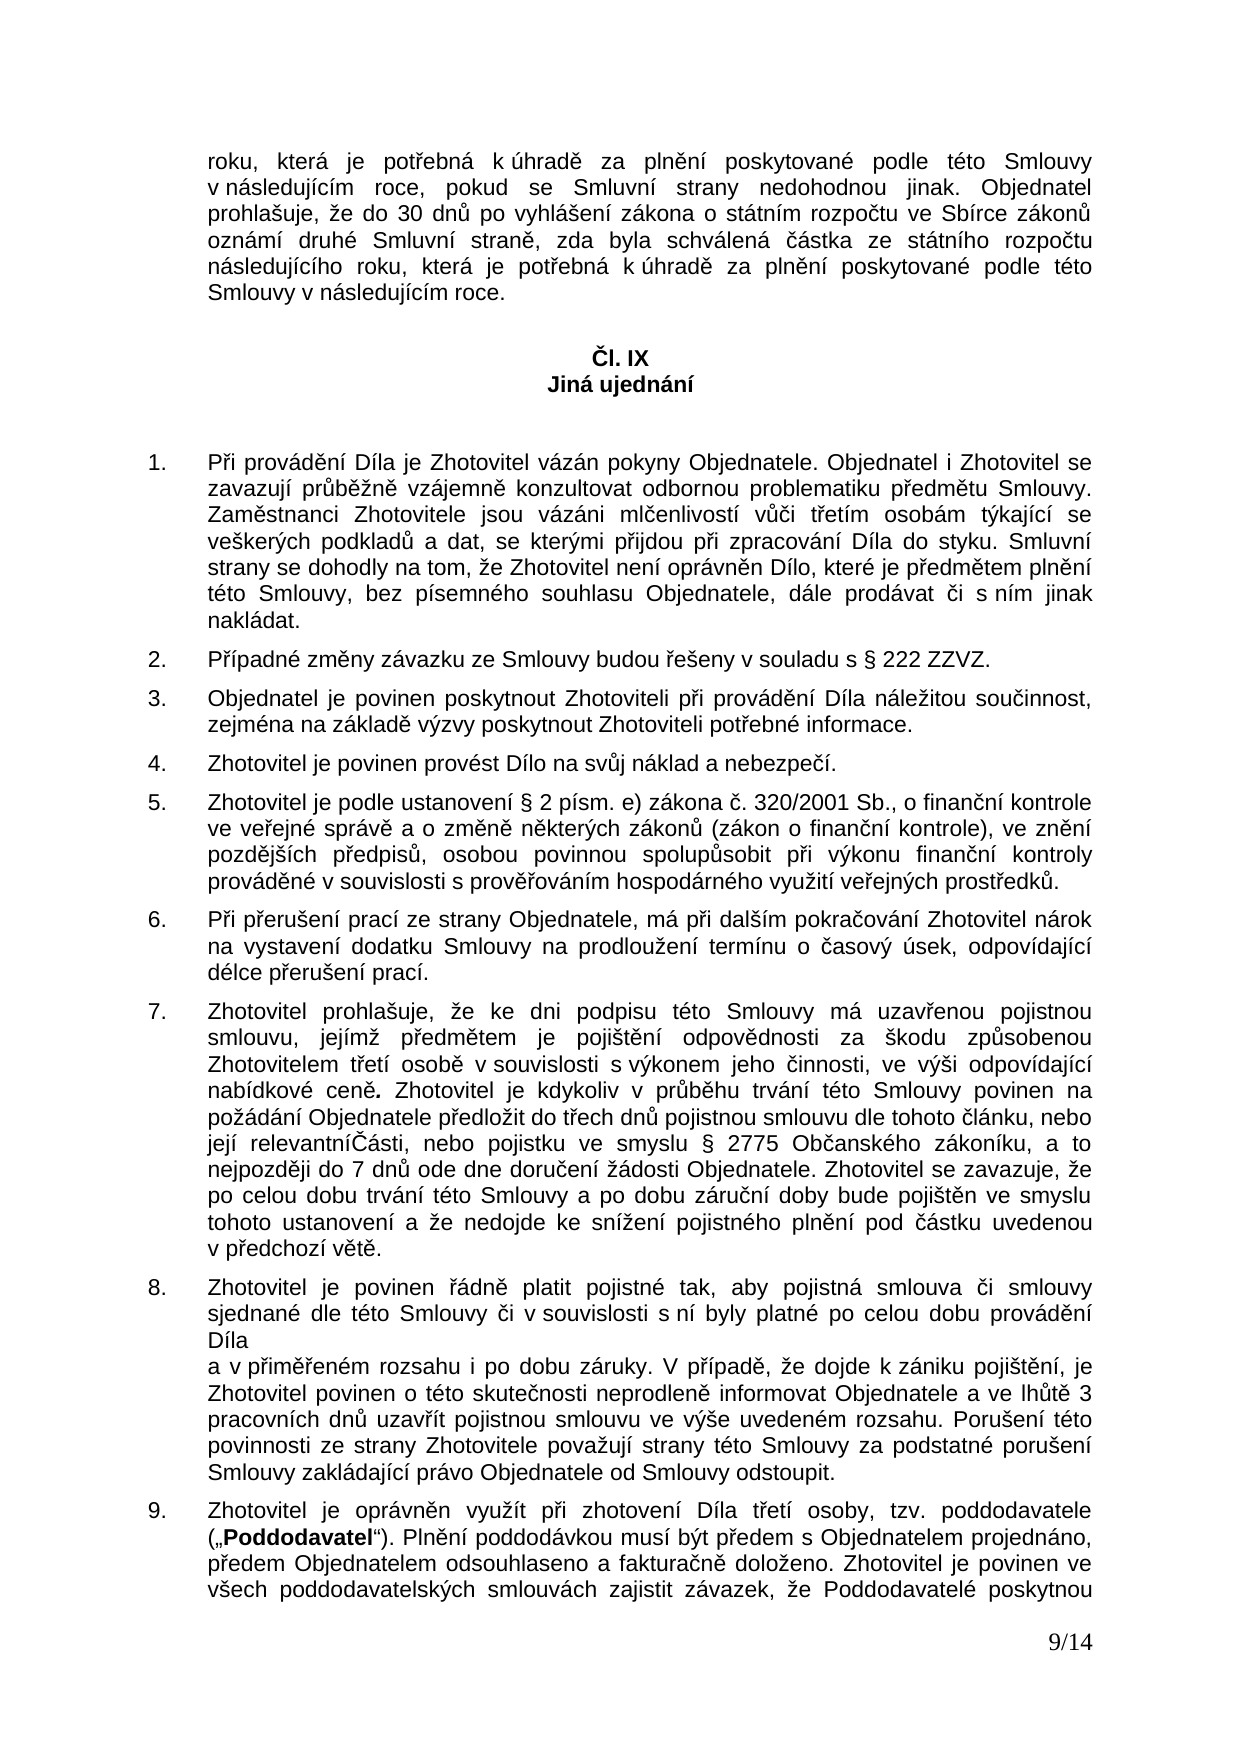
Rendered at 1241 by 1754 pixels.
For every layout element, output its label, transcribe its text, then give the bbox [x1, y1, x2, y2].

list Objednatel je povinen poskytnout Zhotoviteli při provádění Díla náležitou součinnost, zejména na základě výzvy poskytnout Zhotoviteli potřebné informace. [148, 684, 1093, 737]
list Zhotovitel je povinen provést Dílo na svůj náklad a nebezpečí. [148, 750, 1093, 776]
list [148, 148, 1093, 306]
list Při provádění Díla je Zhotovitel vázán pokyny Objednatele. Objednatel i Zhotovitel se zavazují průběžně vzájemně konzultovat odbornou problematiku předmětu Smlouvy. Zaměstnanci Zhotovitele jsou vázáni mlčenlivostí vůči třetím osobám týkající se veškerých podkladů a dat, se kterými přijdou při zpracování Díla do styku. Smluvní strany se dohodly na tom, že Zhotovitel není oprávněn Dílo, které je předmětem plnění této Smlouvy, bez písemného souhlasu Objednatele, dále prodávat či s ním jinak nakládat. [148, 449, 1093, 633]
list Zhotovitel je podle ustanovení § 2 písm. e) zákona č. 320/2001 Sb., o finanční kontrole ve veřejné správě a o změně některých zákonů (zákon o finanční kontrole), ve znění pozdějších předpisů, osobou povinnou spolupůsobit při výkonu finanční kontroly prováděné v souvislosti s prověřováním hospodárného využití veřejných prostředků. [148, 788, 1093, 894]
list Při přerušení prací ze strany Objednatele, má při dalším pokračování Zhotovitel nárok na vystavení dodatku Smlouvy na prodloužení termínu o časový úsek, odpovídající délce přerušení prací. [148, 906, 1093, 986]
subtitle Jiná ujednání [148, 371, 1093, 397]
list Zhotovitel prohlašuje, že ke dni podpisu této Smlouvy má uzavřenou pojistnou smlouvu, jejímž předmětem je pojištění odpovědnosti za škodu způsobenou Zhotovitelem třetí osobě v souvislosti s výkonem jeho činnosti, ve výši odpovídající nabídkové ceně. Zhotovitel je kdykoliv v průběhu trvání této Smlouvy povinen na požádání Objednatele předložit do třech dnů pojistnou smlouvu dle tohoto článku, nebo její relevantníČásti, nebo pojistku ve smyslu § 2775 Občanského zákoníku, a to nejpozději do 7 dnů ode dne doručení žádosti Objednatele. Zhotovitel se zavazuje, že po celou dobu trvání této Smlouvy a po dobu záruční doby bude pojištěn ve smyslu tohoto ustanovení a že nedojde ke snížení pojistného plnění pod částku uvedenou v předchozí větě. [148, 998, 1093, 1262]
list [148, 1497, 1093, 1603]
list Zhotovitel je povinen řádně platit pojistné tak, aby pojistná smlouva či smlouvy sjednané dle této Smlouvy či v souvislosti s ní byly platné po celou dobu provádění Díla a v přiměřeném rozsahu i po dobu záruky. V případě, že dojde k zániku pojištění, je Zhotovitel povinen o této skutečnosti neprodleně informovat Objednatele a ve lhůtě 3 pracovních dnů uzavřít pojistnou smlouvu ve výše uvedeném rozsahu. Porušení této povinnosti ze strany Zhotovitele považují strany této Smlouvy za podstatné porušení Smlouvy zakládající právo Objednatele od Smlouvy odstoupit. [148, 1274, 1093, 1485]
subtitle Čl. IX [148, 344, 1093, 371]
list Případné změny závazku ze Smlouvy budou řešeny v souladu s § 222 ZZVZ. [148, 646, 1093, 672]
